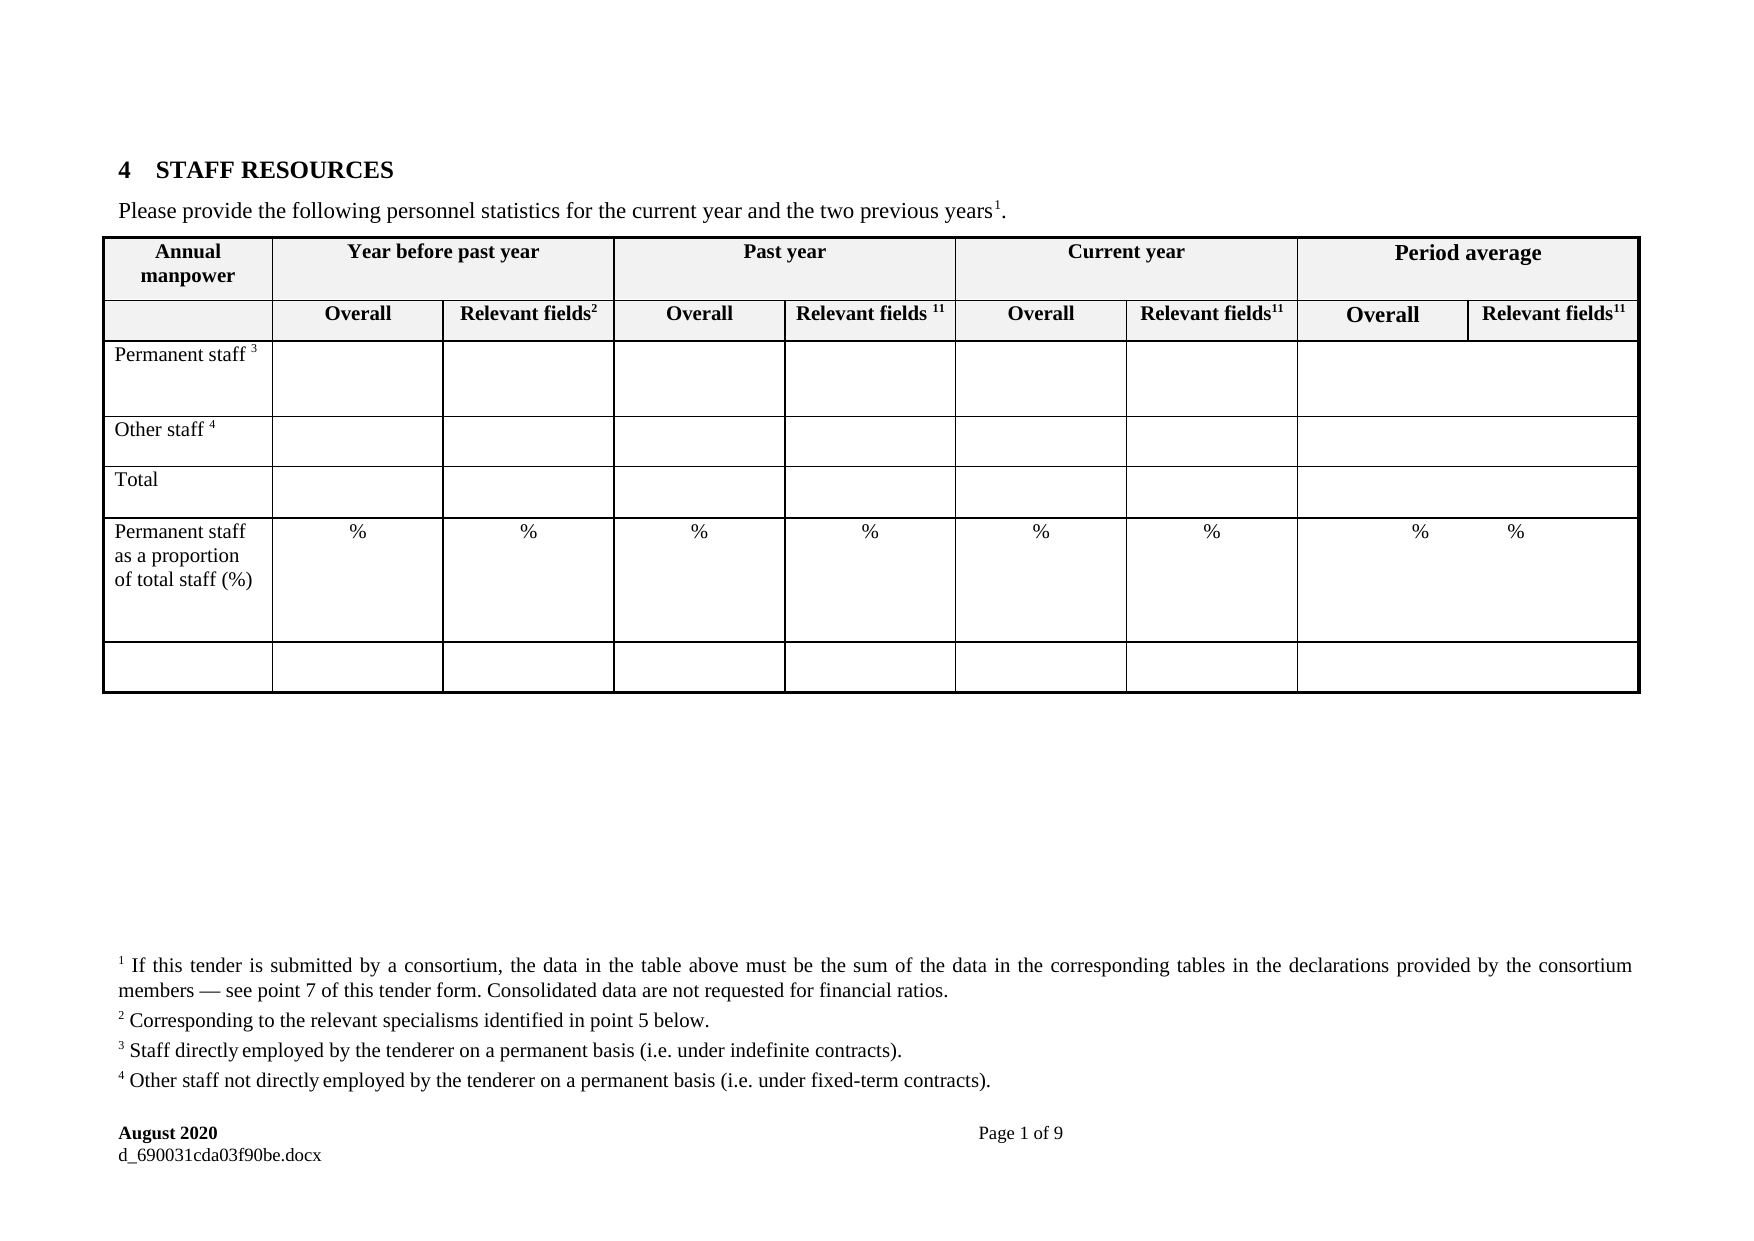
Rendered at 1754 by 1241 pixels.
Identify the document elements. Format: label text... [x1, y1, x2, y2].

table_cell Overall [615, 301, 784, 340]
table_cell % [273, 519, 442, 641]
table_cell [786, 342, 955, 416]
table_header Current year [956, 239, 1297, 299]
table_cell % [1127, 519, 1297, 641]
table_cell [1127, 467, 1297, 517]
table_cell Permanent staff [105, 342, 272, 416]
table_cell % [615, 519, 784, 641]
table_cell [444, 643, 613, 691]
table_header Past year [615, 239, 955, 299]
table_cell [1127, 417, 1297, 466]
table_cell Overall [1298, 301, 1467, 340]
table_cell [444, 417, 613, 466]
table_cell [615, 467, 784, 517]
table_cell [615, 643, 784, 691]
table_cell [615, 342, 784, 416]
table_cell Overall [273, 301, 442, 340]
table_cell [1298, 467, 1637, 517]
table_cell Permanent staff as a proportion of total staff (%) [105, 519, 272, 641]
table_cell Relevant fields 11 [786, 301, 955, 340]
table_cell [444, 342, 613, 416]
table_cell [786, 643, 955, 691]
table_cell % [786, 519, 955, 641]
table_cell [273, 643, 442, 691]
table_header Year before past year [273, 239, 613, 299]
table_cell [273, 342, 442, 416]
table_cell % [444, 519, 613, 641]
table_cell Overall [956, 301, 1126, 340]
table_header Annual manpower [105, 239, 272, 299]
table_cell % % [1298, 519, 1637, 641]
table_cell [1127, 643, 1297, 691]
table_cell [273, 467, 442, 517]
table_cell [786, 417, 955, 466]
table_cell Relevant fields11 [1127, 301, 1297, 340]
table_cell Other staff [105, 417, 272, 466]
table_cell Relevant fields [444, 301, 613, 340]
table_cell Total [105, 467, 272, 517]
table_cell [273, 417, 442, 466]
table_cell [956, 467, 1126, 517]
table_cell [615, 417, 784, 466]
table_cell [786, 467, 955, 517]
table_cell [105, 643, 272, 691]
table_cell [1298, 342, 1637, 416]
table_header Period average [1298, 239, 1637, 299]
table_cell [956, 417, 1126, 466]
table_cell [1298, 417, 1637, 466]
table_cell [1298, 643, 1637, 691]
table_cell [1127, 342, 1297, 416]
table_cell [444, 467, 613, 517]
text 4 STAFF RESOURCES [118, 156, 1636, 184]
table_cell % [956, 519, 1126, 641]
table_cell [956, 643, 1126, 691]
table_cell Relevant fields11 [1469, 301, 1637, 340]
text Please provide the following personnel statistics for the current year and the two previous years. [118, 197, 1636, 223]
table_cell [105, 301, 272, 340]
table_cell [956, 342, 1126, 416]
